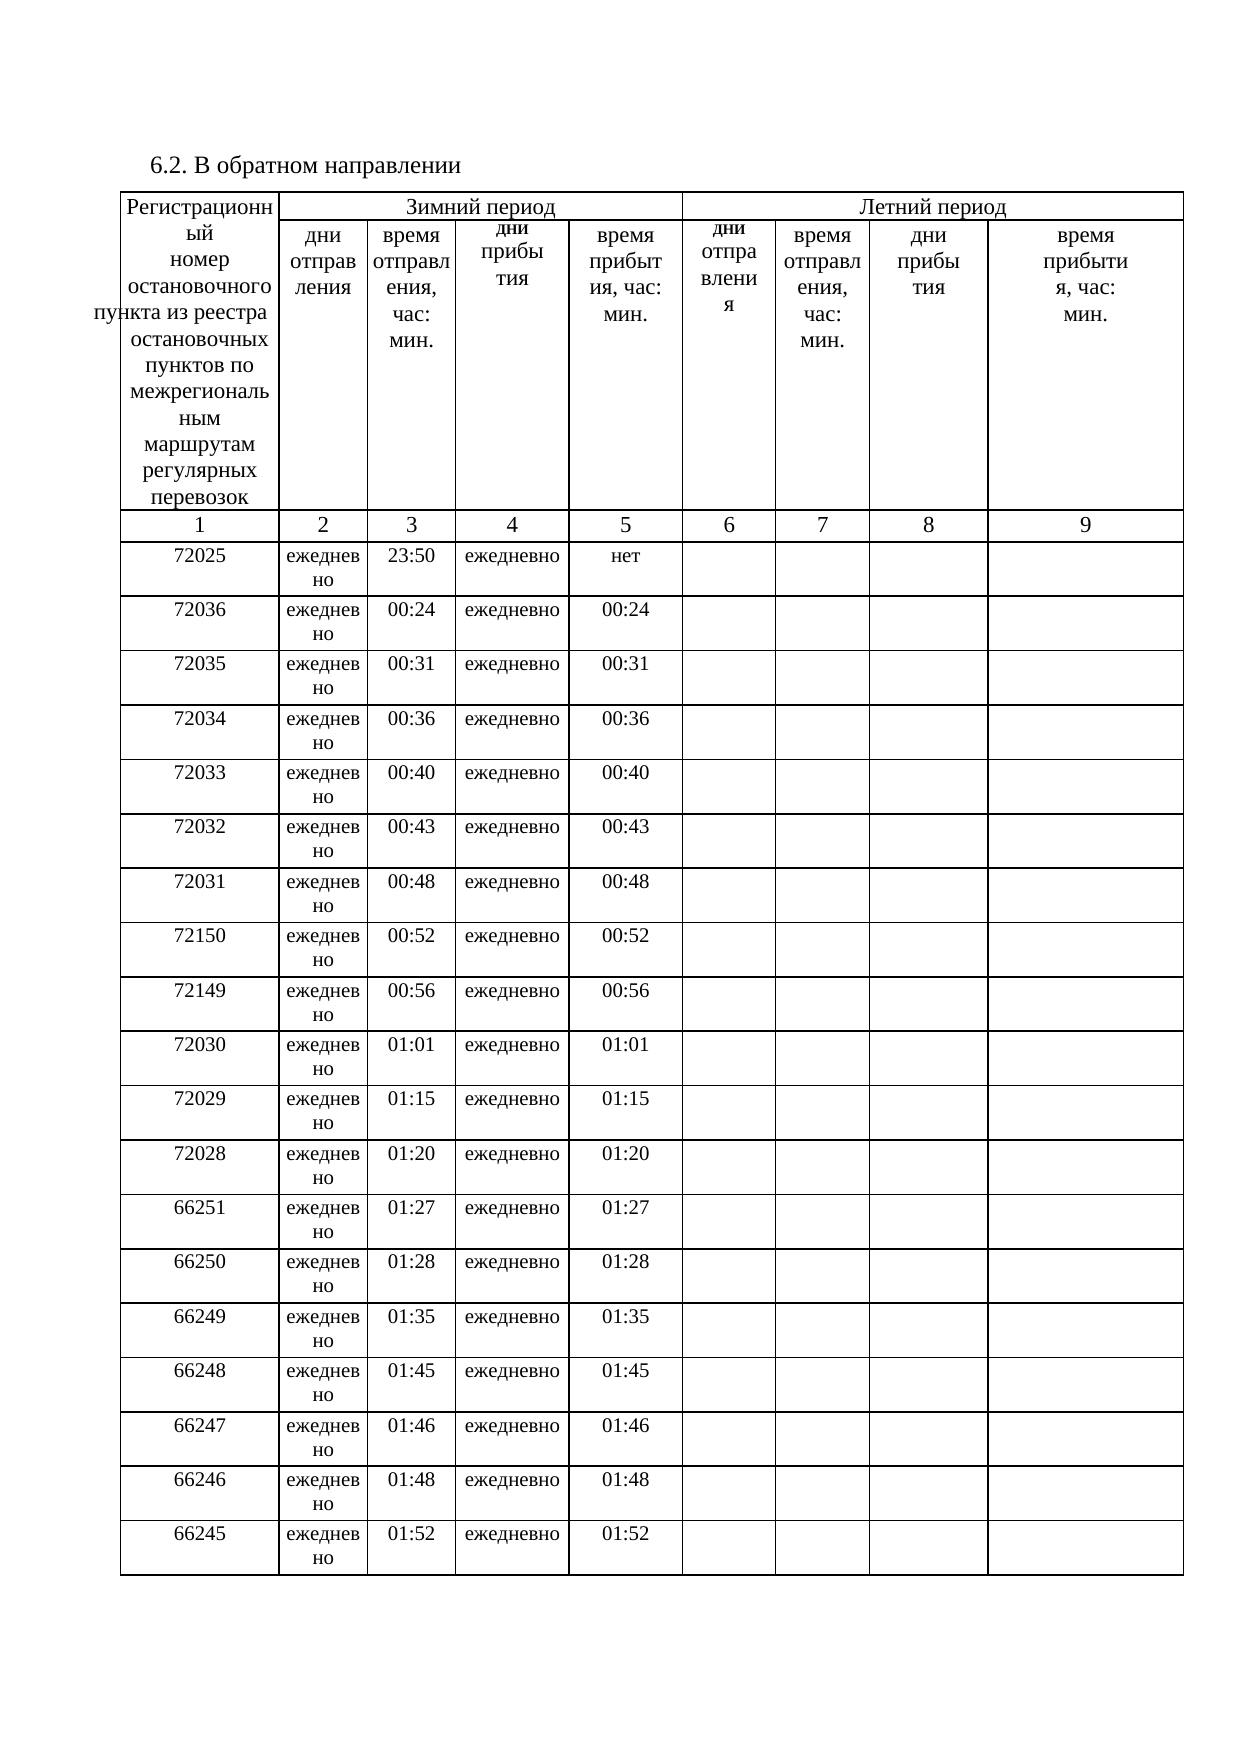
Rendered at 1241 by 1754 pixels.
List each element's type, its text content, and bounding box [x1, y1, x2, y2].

table_cell ежедневно [456, 1304, 568, 1357]
table_cell 01:48 [368, 1467, 455, 1520]
table_cell ежедневно [456, 1521, 568, 1574]
table_cell [776, 815, 869, 867]
table_cell ежедневно [280, 869, 367, 922]
table_cell [683, 923, 775, 976]
table_cell [776, 1358, 869, 1411]
table_cell [870, 597, 987, 650]
table_cell ежедневно [280, 978, 367, 1030]
table_cell [683, 1195, 775, 1248]
table_cell 5 [570, 511, 682, 541]
table_cell ежедневно [280, 1195, 367, 1248]
table_cell [776, 923, 869, 976]
table_cell 00:48 [368, 869, 455, 922]
table_cell 72035 [121, 651, 278, 704]
table_cell 01:28 [570, 1250, 682, 1302]
table_cell 66246 [121, 1467, 278, 1520]
table_cell 01:35 [368, 1304, 455, 1357]
table_cell 00:40 [368, 760, 455, 813]
table_cell [870, 1141, 987, 1193]
table_cell [870, 1195, 987, 1248]
table_cell [683, 760, 775, 813]
table_cell ежедневно [280, 1358, 367, 1411]
table_cell [989, 1086, 1183, 1139]
table_cell 72150 [121, 923, 278, 976]
table_cell [870, 869, 987, 922]
table_cell время отправл ения, час: мин. [776, 221, 869, 509]
table_cell 00:52 [570, 923, 682, 976]
table_cell [776, 1250, 869, 1302]
table_cell [683, 869, 775, 922]
table_cell ежедневно [280, 597, 367, 650]
table_cell 23:50 [368, 543, 455, 595]
table_cell [683, 978, 775, 1030]
table_cell [683, 1250, 775, 1302]
table_cell ежедневно [456, 1250, 568, 1302]
table_cell 01:46 [570, 1413, 682, 1465]
table_cell 01:28 [368, 1250, 455, 1302]
table_header Регистрационный номер остановочного пункта из реестра остановочных пунктов по межрегиональным маршрутам регулярных перевозок [121, 193, 278, 509]
table_cell 01:45 [570, 1358, 682, 1411]
table_cell [776, 978, 869, 1030]
table_cell 00:56 [570, 978, 682, 1030]
table_cell 72036 [121, 597, 278, 650]
table_cell [683, 543, 775, 595]
table_cell [989, 923, 1183, 976]
table_cell [683, 1413, 775, 1465]
table_cell 01:35 [570, 1304, 682, 1357]
table_cell ежедневно [456, 815, 568, 867]
table_cell 1 [121, 511, 278, 541]
table_cell [989, 1521, 1183, 1574]
table_cell ежедневно [280, 1032, 367, 1085]
table_cell 00:52 [368, 923, 455, 976]
table_cell ежедневно [456, 651, 568, 704]
table_cell дни прибы тия [870, 221, 987, 509]
table_cell [683, 1141, 775, 1193]
table_cell 01:48 [570, 1467, 682, 1520]
table_cell нет [570, 543, 682, 595]
table_cell 72149 [121, 978, 278, 1030]
table_cell 72029 [121, 1086, 278, 1139]
table_cell 72025 [121, 543, 278, 595]
table_cell ежедневно [280, 1086, 367, 1139]
table_cell время прибыт ия, час: мин. [570, 221, 682, 509]
table_cell [776, 869, 869, 922]
table_cell ежедневно [456, 869, 568, 922]
table_cell 3 [368, 511, 455, 541]
table_cell 00:36 [570, 706, 682, 758]
table_cell [870, 1032, 987, 1085]
table_cell [989, 1304, 1183, 1357]
table_cell ежедневно [280, 1304, 367, 1357]
table_cell время отправл ения, час: мин. [368, 221, 455, 509]
table_cell ежедневно [456, 1032, 568, 1085]
table_cell ежедневно [280, 651, 367, 704]
table_cell [683, 1304, 775, 1357]
table_cell 01:52 [570, 1521, 682, 1574]
table_cell [989, 651, 1183, 704]
table_cell 66250 [121, 1250, 278, 1302]
table_cell [776, 1195, 869, 1248]
table_cell [683, 706, 775, 758]
table_cell ДНИ прибы тия [456, 221, 568, 509]
table_cell 66245 [121, 1521, 278, 1574]
table_cell 9 [989, 511, 1183, 541]
table_cell [776, 1141, 869, 1193]
table_cell ежедневно [456, 1141, 568, 1193]
table_cell [989, 815, 1183, 867]
table_cell [989, 1358, 1183, 1411]
table_cell ежедневно [280, 1467, 367, 1520]
table_cell [870, 815, 987, 867]
table_cell [776, 706, 869, 758]
table_cell 00:40 [570, 760, 682, 813]
table_cell [683, 1358, 775, 1411]
table_cell 01:27 [368, 1195, 455, 1248]
table_cell ежедневно [456, 543, 568, 595]
table_cell [683, 597, 775, 650]
table_cell [989, 978, 1183, 1030]
table_cell [776, 543, 869, 595]
table_cell 8 [870, 511, 987, 541]
table_cell ежедневно [280, 923, 367, 976]
table_cell 66247 [121, 1413, 278, 1465]
table_cell [870, 1304, 987, 1357]
table_cell 72031 [121, 869, 278, 922]
table_cell 72028 [121, 1141, 278, 1193]
table_cell [776, 1413, 869, 1465]
table_cell 2 [280, 511, 367, 541]
table_cell 00:43 [570, 815, 682, 867]
table_cell [989, 1250, 1183, 1302]
table_cell [870, 1467, 987, 1520]
table_cell 00:24 [570, 597, 682, 650]
table_cell ежедневно [456, 1086, 568, 1139]
table_cell 00:48 [570, 869, 682, 922]
table_cell [870, 1358, 987, 1411]
table_cell 4 [456, 511, 568, 541]
table_cell 66248 [121, 1358, 278, 1411]
table_cell 01:20 [368, 1141, 455, 1193]
table_cell [776, 651, 869, 704]
table_cell [989, 706, 1183, 758]
table_cell 01:20 [570, 1141, 682, 1193]
table_cell [870, 1250, 987, 1302]
table_cell 00:56 [368, 978, 455, 1030]
table_header Летний период [683, 193, 1183, 219]
table_cell ежедневно [456, 597, 568, 650]
table_cell 00:43 [368, 815, 455, 867]
table_cell ежедневно [280, 760, 367, 813]
table_cell [989, 597, 1183, 650]
table_cell ежедневно [456, 760, 568, 813]
table_cell 00:36 [368, 706, 455, 758]
table_cell [870, 1413, 987, 1465]
table_cell 7 [776, 511, 869, 541]
table_cell [776, 760, 869, 813]
table_cell [870, 1086, 987, 1139]
table_cell ежедневно [456, 978, 568, 1030]
table_cell [989, 869, 1183, 922]
table_cell [870, 543, 987, 595]
table_cell 01:01 [570, 1032, 682, 1085]
table_cell 01:15 [368, 1086, 455, 1139]
table_cell 6 [683, 511, 775, 541]
table_cell [776, 1467, 869, 1520]
table_cell [683, 1032, 775, 1085]
table_cell 66249 [121, 1304, 278, 1357]
table_cell [776, 1032, 869, 1085]
table_cell 01:15 [570, 1086, 682, 1139]
table_cell [683, 1521, 775, 1574]
table_cell 72032 [121, 815, 278, 867]
table_cell [776, 1304, 869, 1357]
table_cell 72034 [121, 706, 278, 758]
table_cell ежедневно [456, 706, 568, 758]
table_cell [683, 651, 775, 704]
table_cell ежедневно [456, 1358, 568, 1411]
table_cell 00:31 [368, 651, 455, 704]
table_cell [776, 1086, 869, 1139]
table_cell 01:46 [368, 1413, 455, 1465]
table_cell ежедневно [280, 1141, 367, 1193]
table_cell 00:24 [368, 597, 455, 650]
table_cell ежедневно [280, 1521, 367, 1574]
table_cell ежедневно [280, 815, 367, 867]
table_cell ежедневно [280, 1413, 367, 1465]
table_cell [776, 1521, 869, 1574]
table_cell [683, 815, 775, 867]
table_cell [776, 597, 869, 650]
table_cell 01:52 [368, 1521, 455, 1574]
table_cell 01:45 [368, 1358, 455, 1411]
table_cell [989, 543, 1183, 595]
table_cell ежедневно [456, 1467, 568, 1520]
table_cell 00:31 [570, 651, 682, 704]
table_cell ежедневно [280, 1250, 367, 1302]
table_header Зимний период [280, 193, 682, 219]
table_cell [870, 923, 987, 976]
table_cell ежедневно [456, 1195, 568, 1248]
table_cell [870, 706, 987, 758]
table_cell [989, 1413, 1183, 1465]
table_cell ежедневно [456, 1413, 568, 1465]
table_cell время прибыти я, час: мин. [989, 221, 1183, 509]
table_cell [870, 1521, 987, 1574]
table_cell дни отправ ления [280, 221, 367, 509]
table_cell ДНИ отпра влени я [683, 221, 775, 509]
table_cell [870, 651, 987, 704]
table_cell [989, 1195, 1183, 1248]
table_cell ежедневно [280, 706, 367, 758]
table_cell [989, 1032, 1183, 1085]
table_cell [989, 1141, 1183, 1193]
table_cell 01:01 [368, 1032, 455, 1085]
table_cell [870, 760, 987, 813]
table_cell 72033 [121, 760, 278, 813]
table_cell [989, 1467, 1183, 1520]
table_cell ежедневно [456, 923, 568, 976]
text 6.2. В обратном направлении [150, 150, 1090, 179]
table_cell 01:27 [570, 1195, 682, 1248]
table_cell ежедневно [280, 543, 367, 595]
table_cell [870, 978, 987, 1030]
table_cell [989, 760, 1183, 813]
table_cell [683, 1467, 775, 1520]
table_cell 66251 [121, 1195, 278, 1248]
table_cell [683, 1086, 775, 1139]
table_cell 72030 [121, 1032, 278, 1085]
